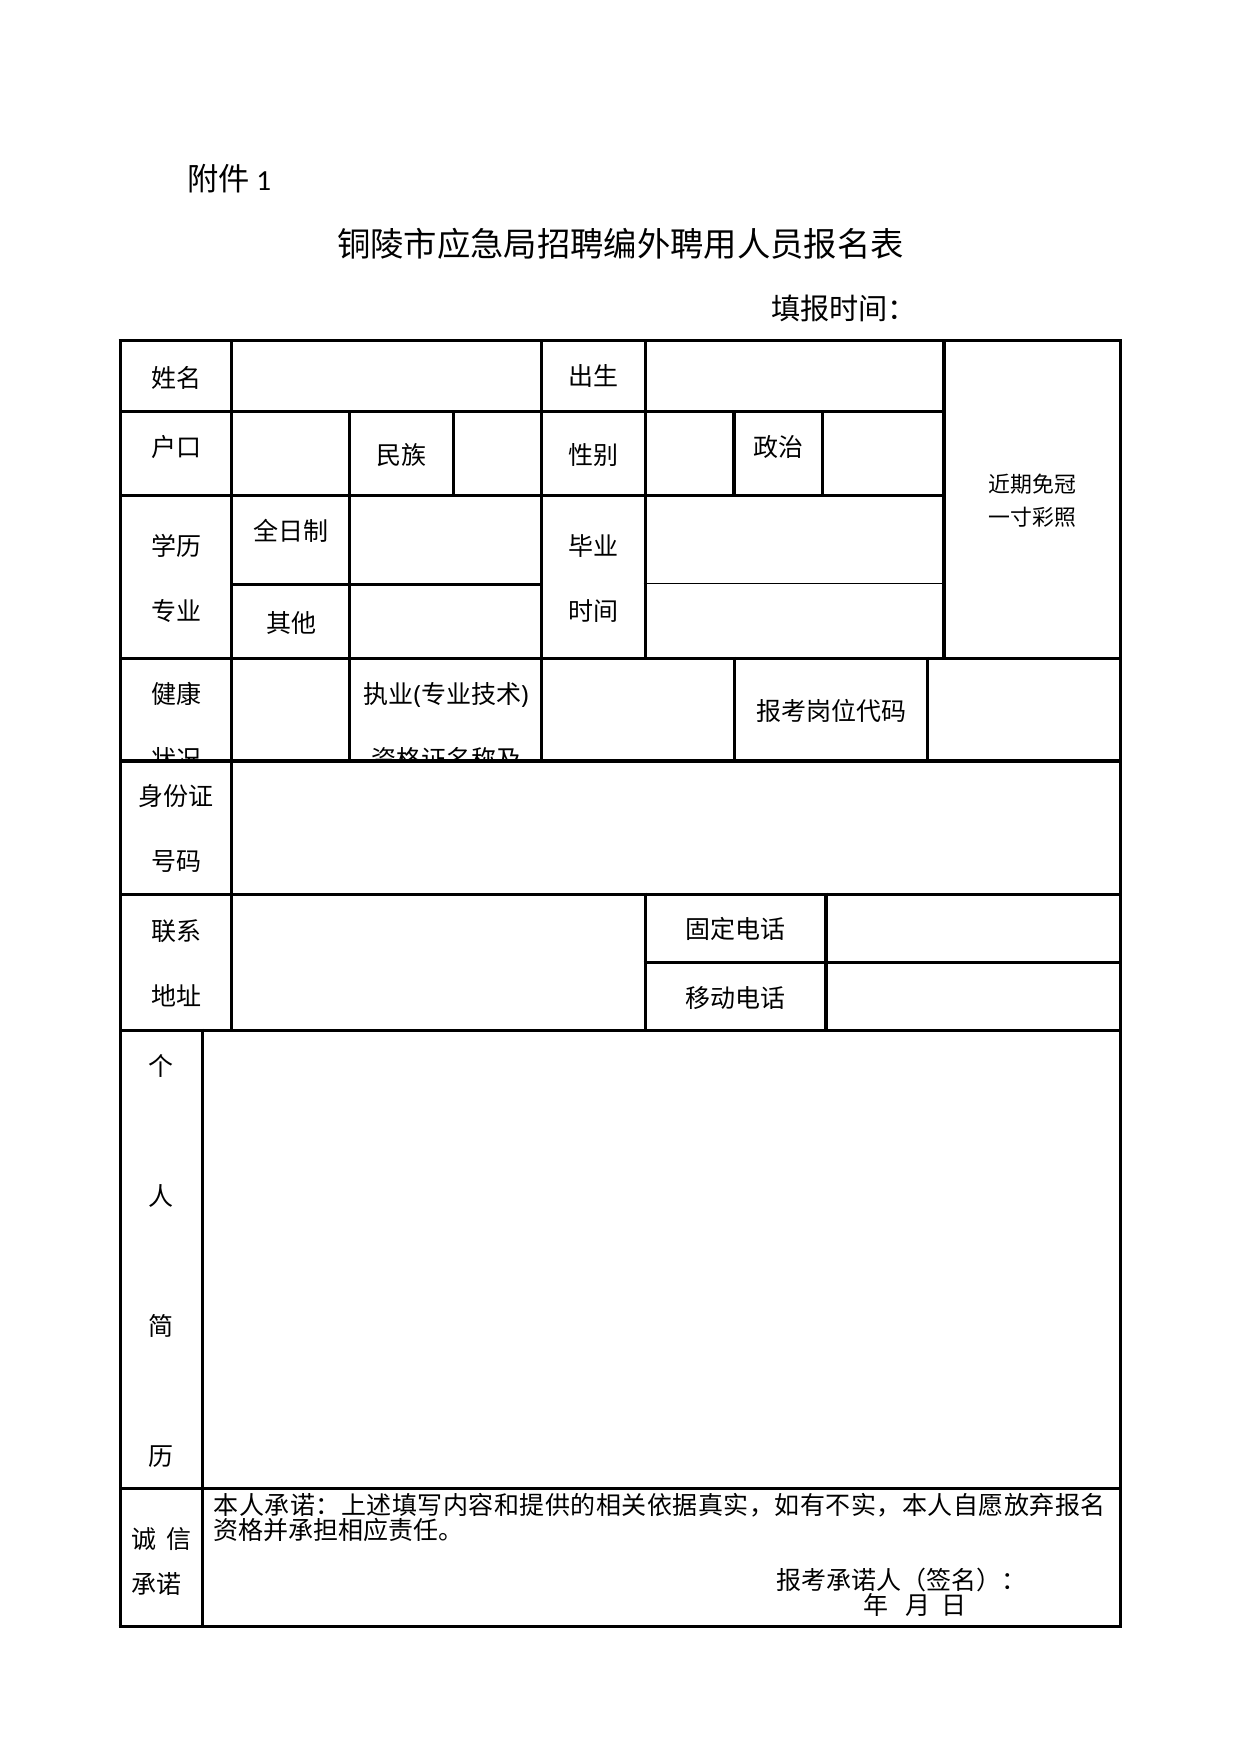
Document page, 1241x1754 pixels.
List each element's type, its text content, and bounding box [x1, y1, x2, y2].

table_header 近期免冠 一寸彩照 [946, 342, 1119, 657]
table_header 姓名 [122, 342, 230, 410]
table_cell 固定电话 [647, 896, 824, 961]
table_cell [351, 497, 540, 583]
table_cell 移动电话 [647, 964, 824, 1029]
table_cell [543, 660, 733, 759]
text 铜陵市应急局招聘编外聘用人员报名表 [187, 209, 1053, 274]
text 填报时间： [187, 274, 1053, 339]
table_cell [455, 413, 540, 493]
table_header [233, 342, 540, 410]
table_cell [828, 896, 1119, 961]
table_cell [647, 497, 942, 583]
table_cell [233, 896, 644, 1029]
table_cell 个 人 简 历 [122, 1032, 201, 1487]
table_cell 政治 面貌 [736, 413, 821, 493]
table_cell 全日制 普通高校 [233, 497, 348, 583]
table_cell 联系 地址 [122, 896, 230, 1029]
table_cell 民族 [351, 413, 452, 493]
table_cell [647, 413, 732, 493]
table_cell [233, 413, 348, 493]
table_cell 学历 专业 [122, 497, 230, 657]
table_cell [233, 660, 348, 759]
table_cell [351, 586, 540, 657]
table_cell 报考岗位代码 [736, 660, 926, 759]
table_cell 身份证号码 [122, 763, 230, 892]
table_cell [647, 584, 942, 657]
table_cell [929, 660, 1119, 759]
table_cell 户口 所在地 [122, 413, 230, 493]
table_cell [828, 964, 1119, 1029]
table_cell 执业(专业技术)资格证名称及取得时间 [351, 660, 540, 759]
table_cell 健康 状况 [122, 660, 230, 759]
text 附件1 [187, 144, 1053, 209]
table_cell 性别 [543, 413, 644, 493]
table_cell 其他 [233, 586, 348, 657]
table_header [647, 342, 942, 410]
table_cell [204, 1032, 1119, 1487]
table_cell 诚信承诺 [122, 1490, 201, 1624]
table_cell [824, 413, 942, 493]
table_cell 毕业 时间 [543, 497, 644, 657]
table_cell 本人承诺：上述填写内容和提供的相关依据真实，如有不实，本人自愿放弃报名资格并承担相应责任。 报考承诺人（签名）： 年 月 日 [204, 1490, 1119, 1624]
table_header 出生 年月 [543, 342, 644, 410]
table_cell [233, 763, 1119, 892]
